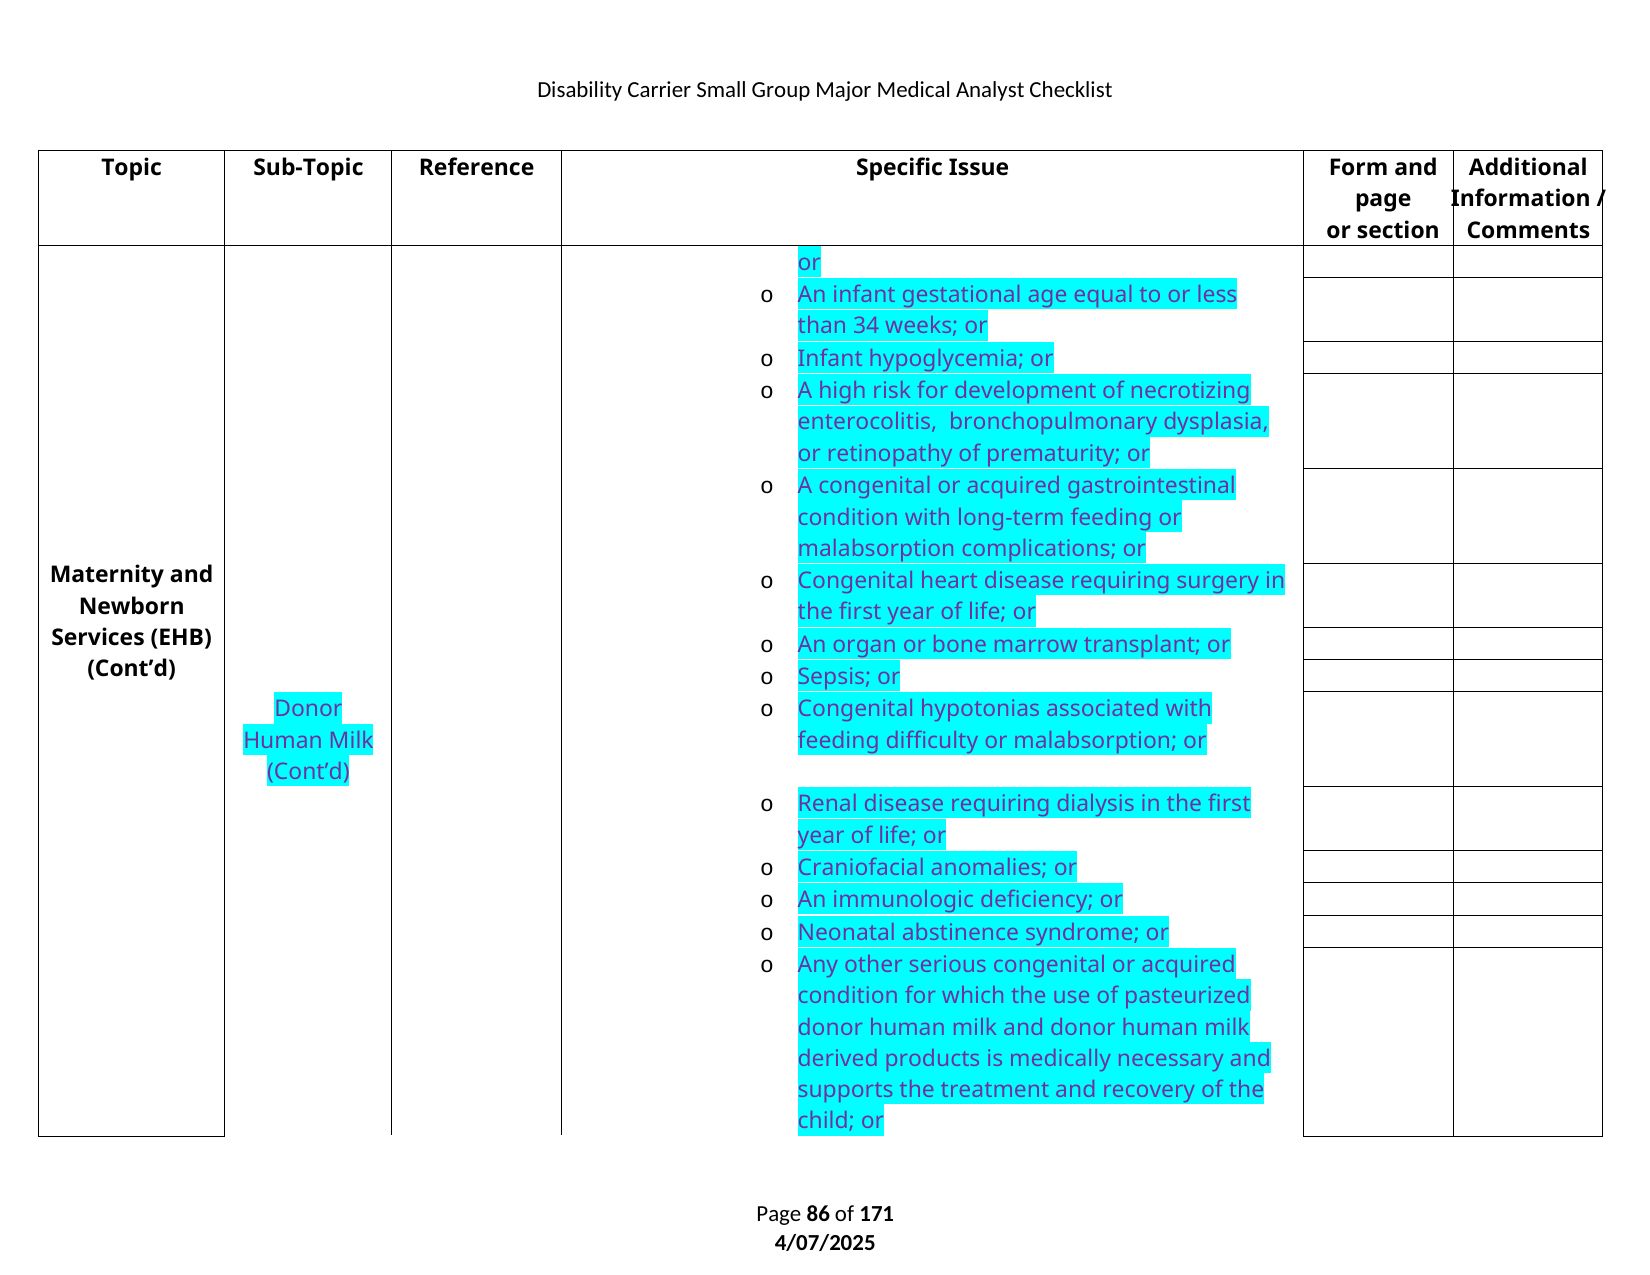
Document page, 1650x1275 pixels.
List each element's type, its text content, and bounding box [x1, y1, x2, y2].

table_header Form and page or section [1304, 151, 1453, 245]
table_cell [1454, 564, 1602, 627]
table_header Specific Issue [562, 151, 1303, 245]
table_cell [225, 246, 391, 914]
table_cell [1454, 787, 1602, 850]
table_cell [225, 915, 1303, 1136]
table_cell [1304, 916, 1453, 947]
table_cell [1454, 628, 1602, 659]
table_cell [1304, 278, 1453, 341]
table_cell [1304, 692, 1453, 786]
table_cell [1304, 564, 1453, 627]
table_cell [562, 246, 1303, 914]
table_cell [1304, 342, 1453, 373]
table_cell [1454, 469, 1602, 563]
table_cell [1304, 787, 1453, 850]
table_header Sub-Topic [225, 151, 391, 245]
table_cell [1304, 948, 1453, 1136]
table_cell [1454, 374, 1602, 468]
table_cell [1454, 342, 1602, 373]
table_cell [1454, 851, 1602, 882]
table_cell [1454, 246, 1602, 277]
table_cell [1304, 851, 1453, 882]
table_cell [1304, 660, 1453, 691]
table_header Topic [39, 151, 224, 245]
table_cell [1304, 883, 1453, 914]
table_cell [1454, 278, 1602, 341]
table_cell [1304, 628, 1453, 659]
table_header Additional Information / Comments [1454, 151, 1602, 245]
table_header Reference [392, 151, 561, 245]
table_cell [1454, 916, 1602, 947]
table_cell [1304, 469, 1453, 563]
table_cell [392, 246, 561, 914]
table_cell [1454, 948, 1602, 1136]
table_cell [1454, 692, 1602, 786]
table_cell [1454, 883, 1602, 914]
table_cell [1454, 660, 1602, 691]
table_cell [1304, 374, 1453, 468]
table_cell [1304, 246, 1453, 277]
